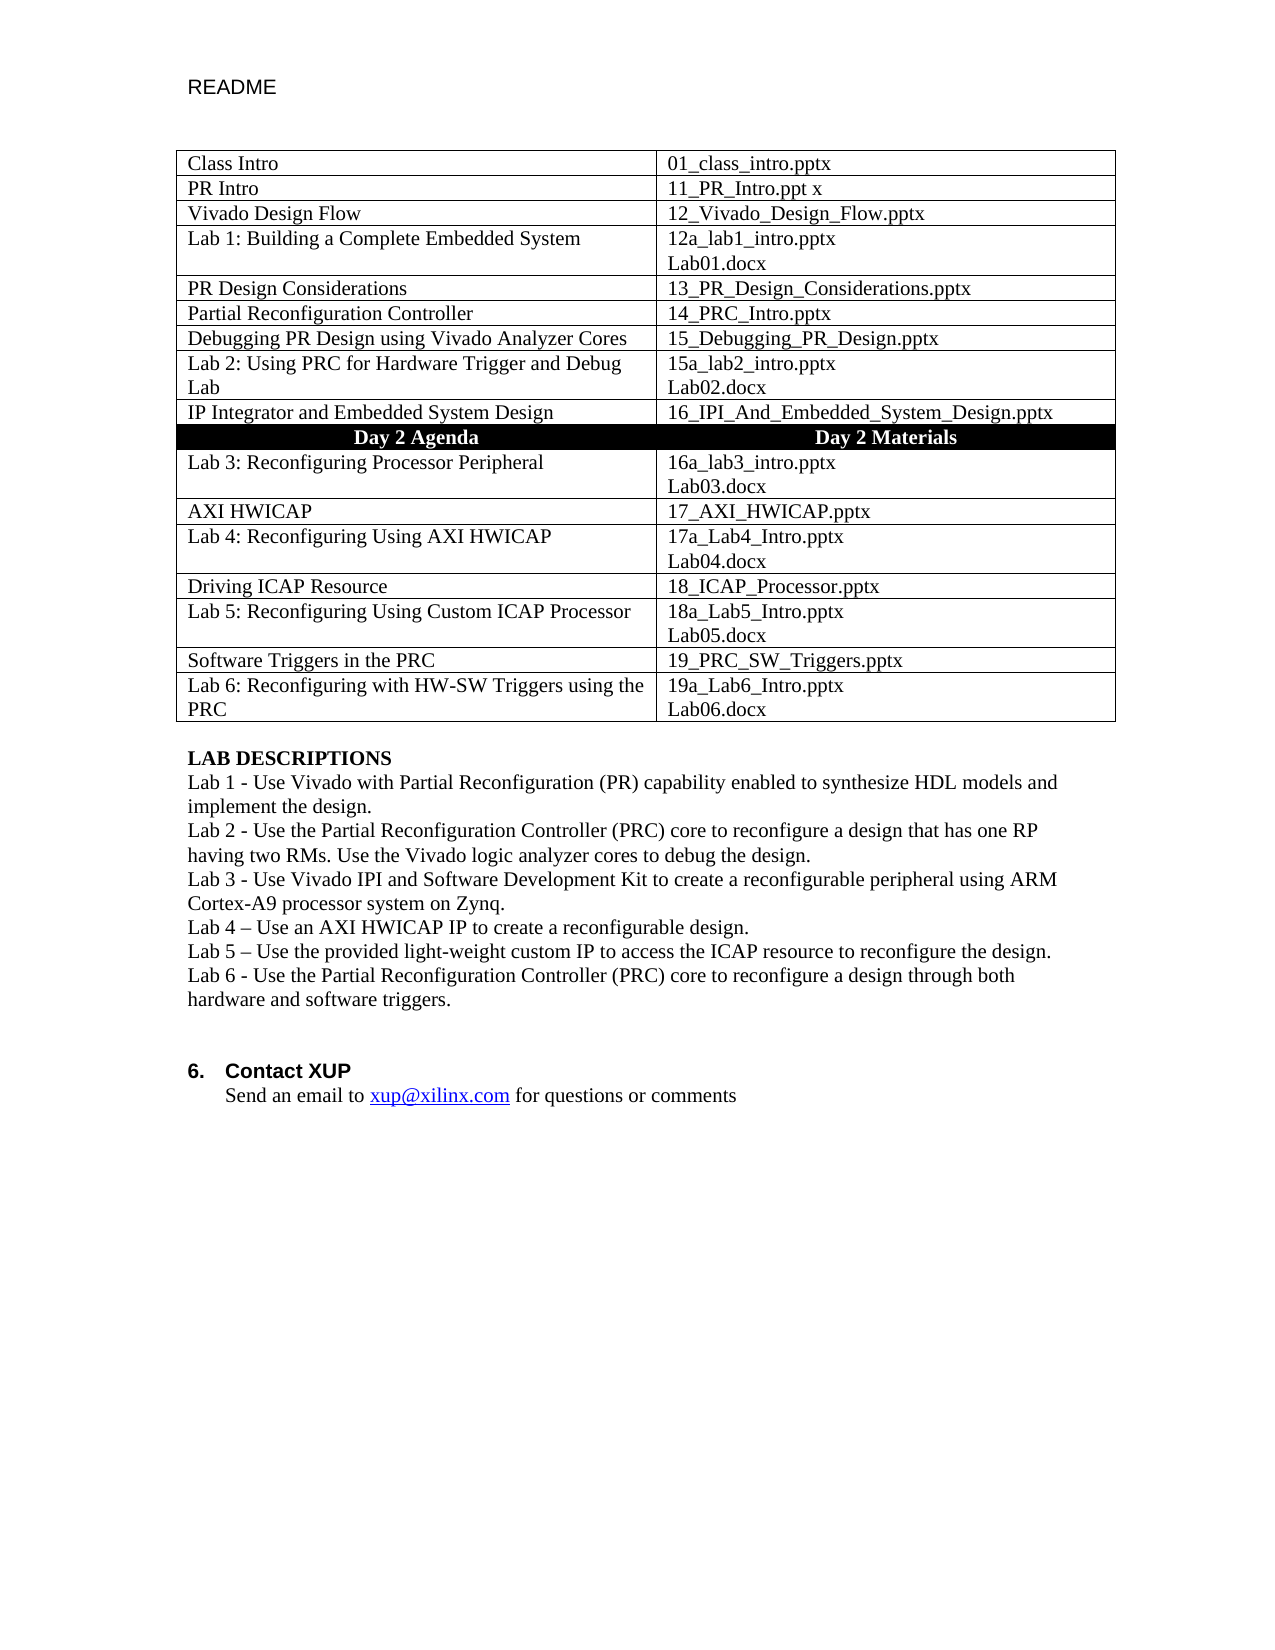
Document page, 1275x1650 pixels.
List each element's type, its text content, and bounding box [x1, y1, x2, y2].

table_cell 18_ICAP_Processor.pptx [657, 574, 1115, 598]
table_cell 14_PRC_Intro.pptx [657, 301, 1115, 325]
text LAB DESCRIPTIONS [187, 746, 1087, 770]
table_cell 12a_lab1_intro.pptx Lab01.docx [657, 226, 1115, 274]
table_cell Lab 6: Reconfiguring with HW-SW Triggers using the PRC [177, 673, 656, 721]
table_cell 17_AXI_HWICAP.pptx [657, 499, 1115, 523]
table_cell 17a_Lab4_Intro.pptx Lab04.docx [657, 525, 1115, 573]
table_cell Lab 4: Reconfiguring Using AXI HWICAP [177, 525, 656, 573]
table_cell 15a_lab2_intro.pptx Lab02.docx [657, 351, 1115, 399]
text Lab 4 – Use an AXI HWICAP IP to create a reconfigurable design. [187, 915, 1087, 939]
table_cell AXI HWICAP [177, 499, 656, 523]
table_cell 13_PR_Design_Considerations.pptx [657, 276, 1115, 299]
table_cell PR Design Considerations [177, 276, 656, 299]
text Lab 2 - Use the Partial Reconfiguration Controller (PRC) core to reconfigure a design that has one RP having two RMs. Use the Vivado logic analyzer cores to debug the design. [187, 818, 1087, 867]
list Contact XUP [187, 1059, 1087, 1083]
table_cell PR Intro [177, 176, 656, 200]
table_cell 16_IPI_And_Embedded_System_Design.pptx [657, 400, 1115, 424]
table_cell 11_PR_Intro.ppt x [657, 176, 1115, 200]
list Send an email to xup@xilinx.com for questions or comments [225, 1083, 1087, 1107]
text Lab 6 - Use the Partial Reconfiguration Controller (PRC) core to reconfigure a design through both hardware and software triggers. [187, 963, 1087, 1011]
table_cell Vivado Design Flow [177, 201, 656, 225]
table_cell Day 2 Materials [657, 425, 1115, 449]
text Lab 5 – Use the provided light-weight custom IP to access the ICAP resource to reconfigure the design. [187, 939, 1087, 963]
table_cell Debugging PR Design using Vivado Analyzer Cores [177, 326, 656, 350]
table_cell 19a_Lab6_Intro.pptx Lab06.docx [657, 673, 1115, 721]
table_cell Lab 1: Building a Complete Embedded System [177, 226, 656, 274]
table_cell 12_Vivado_Design_Flow.pptx [657, 201, 1115, 225]
text Lab 1 - Use Vivado with Partial Reconfiguration (PR) capability enabled to synthesize HDL models and implement the design. [187, 770, 1087, 818]
table_cell 01_class_intro.pptx [657, 151, 1115, 175]
table_cell 18a_Lab5_Intro.pptx Lab05.docx [657, 599, 1115, 647]
text Lab 3 - Use Vivado IPI and Software Development Kit to create a reconfigurable peripheral using ARM Cortex-A9 processor system on Zynq. [187, 867, 1087, 915]
table_cell Lab 5: Reconfiguring Using Custom ICAP Processor [177, 599, 656, 647]
table_cell Partial Reconfiguration Controller [177, 301, 656, 325]
table_cell Software Triggers in the PRC [177, 648, 656, 672]
table_cell Lab 2: Using PRC for Hardware Trigger and Debug Lab [177, 351, 656, 399]
table_cell Class Intro [177, 151, 656, 175]
table_cell Driving ICAP Resource [177, 574, 656, 598]
table_cell IP Integrator and Embedded System Design [177, 400, 656, 424]
table_cell 15_Debugging_PR_Design.pptx [657, 326, 1115, 350]
table_cell Day 2 Agenda [177, 425, 656, 449]
table_cell 16a_lab3_intro.pptx Lab03.docx [657, 450, 1115, 498]
table_cell 19_PRC_SW_Triggers.pptx [657, 648, 1115, 672]
table_cell Lab 3: Reconfiguring Processor Peripheral [177, 450, 656, 498]
